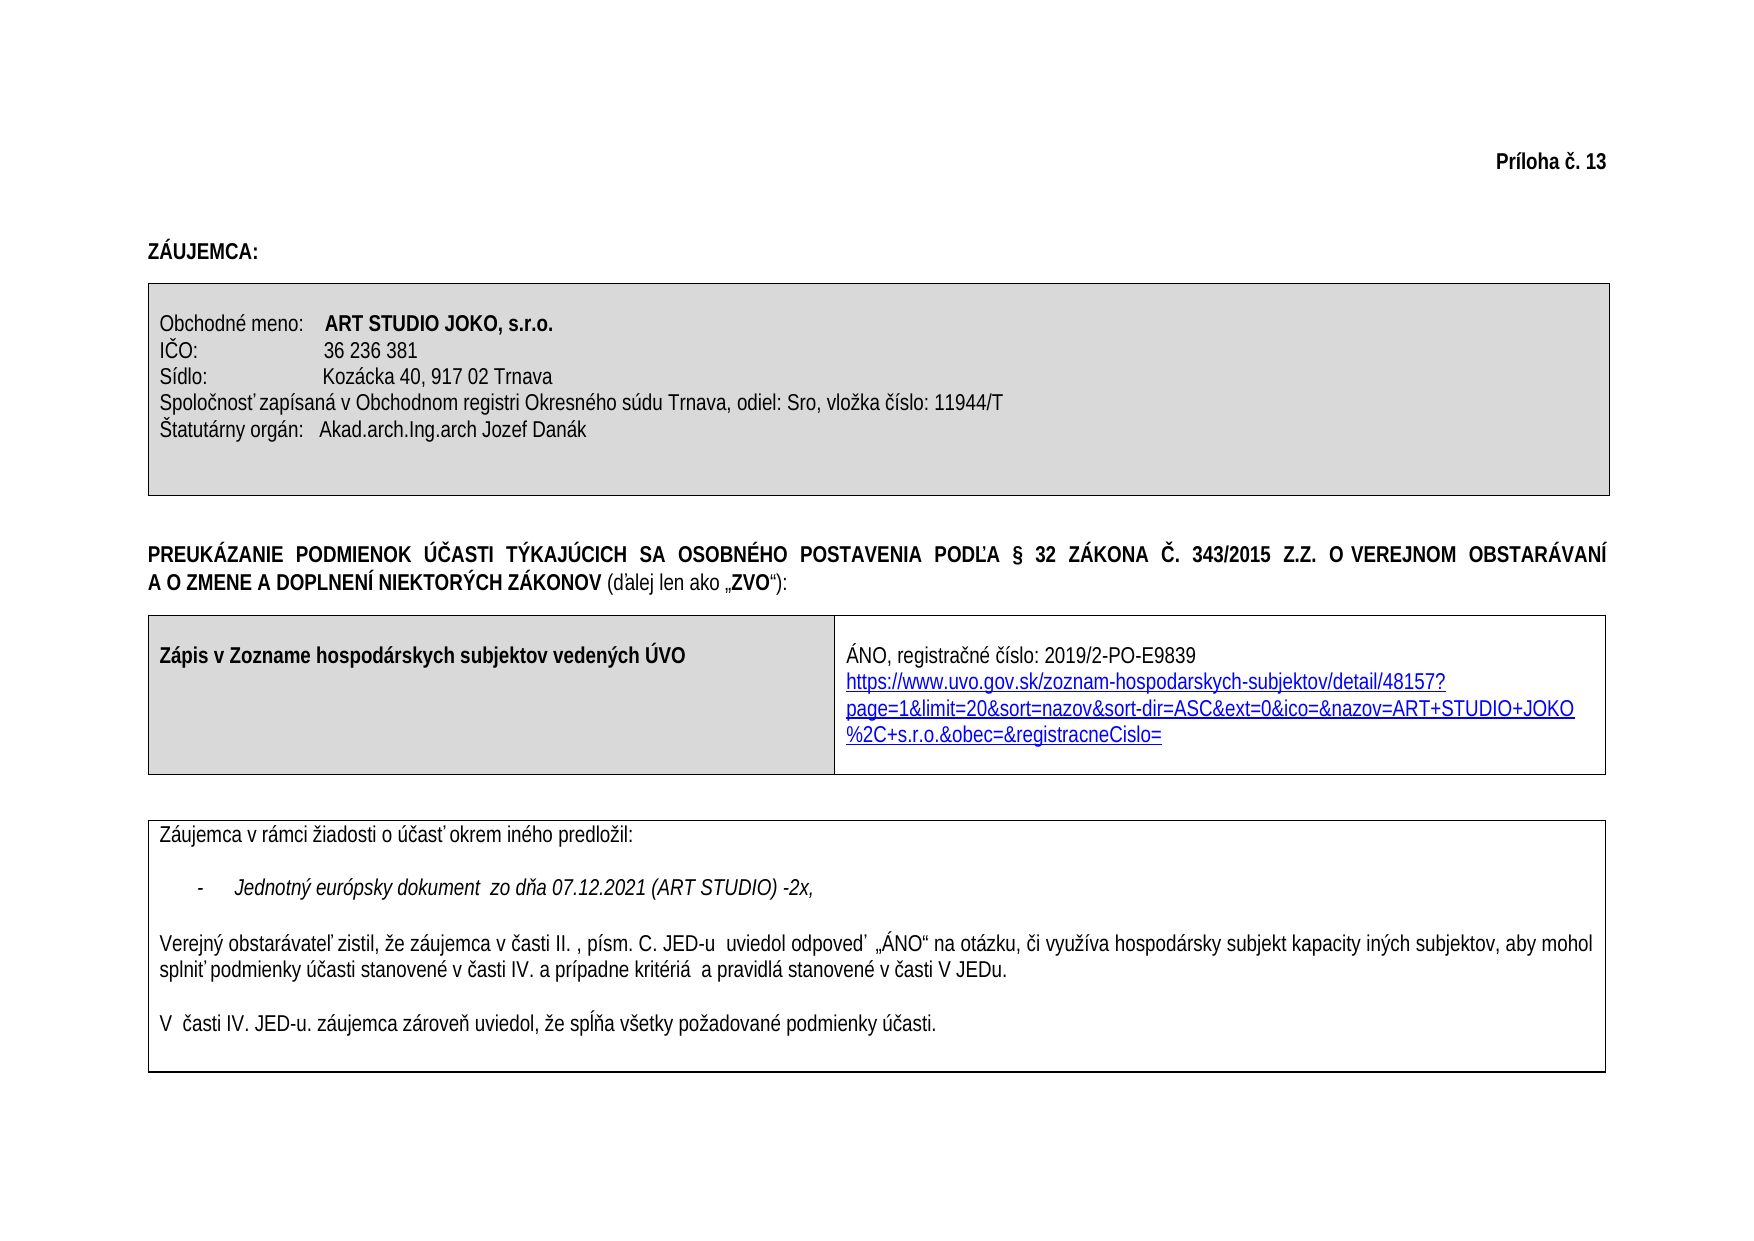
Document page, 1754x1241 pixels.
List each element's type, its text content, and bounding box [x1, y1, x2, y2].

text PREUKÁZANIE PODMIENOK ÚČASTI TÝKAJÚCICH SA OSOBNÉHO POSTAVENIA PODĽA § 32 ZÁKONA Č. 343/2015 Z.Z. O VEREJNOM OBSTARÁVANÍ A O ZMENE A DOPLNENÍ NIEKTORÝCH ZÁKONOV (ďalej len ako „ZVO“): [148, 541, 1606, 596]
table_header Zápis v Zozname hospodárskych subjektov vedených ÚVO [149, 616, 834, 774]
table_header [149, 821, 1605, 1071]
text ZÁUJEMCA: [148, 238, 1606, 264]
text Príloha č. 13 [148, 148, 1606, 174]
table_header Obchodné meno: ART STUDIO JOKO, s.r.o. IČO: 36 236 381 Sídlo: Kozácka 40, 917 02 Trnava Spoločnosť zapísaná v Obchodnom registri Okresného súdu Trnava, odiel: Sro, vložka číslo: 11944/T Štatutárny orgán: Akad.arch.Ing.arch Jozef Danák [149, 284, 1609, 495]
table_header ÁNO, registračné číslo: 2019/2-PO-E9839 https://www.uvo.gov.sk/zoznam-hospodarskych-subjektov/detail/48157?page=1&limit=20&sort=nazov&sort-dir=ASC&ext=0&ico=&nazov=ART+STUDIO+JOKO%2C+s.r.o.&obec=&registracneCislo= [835, 616, 1605, 774]
